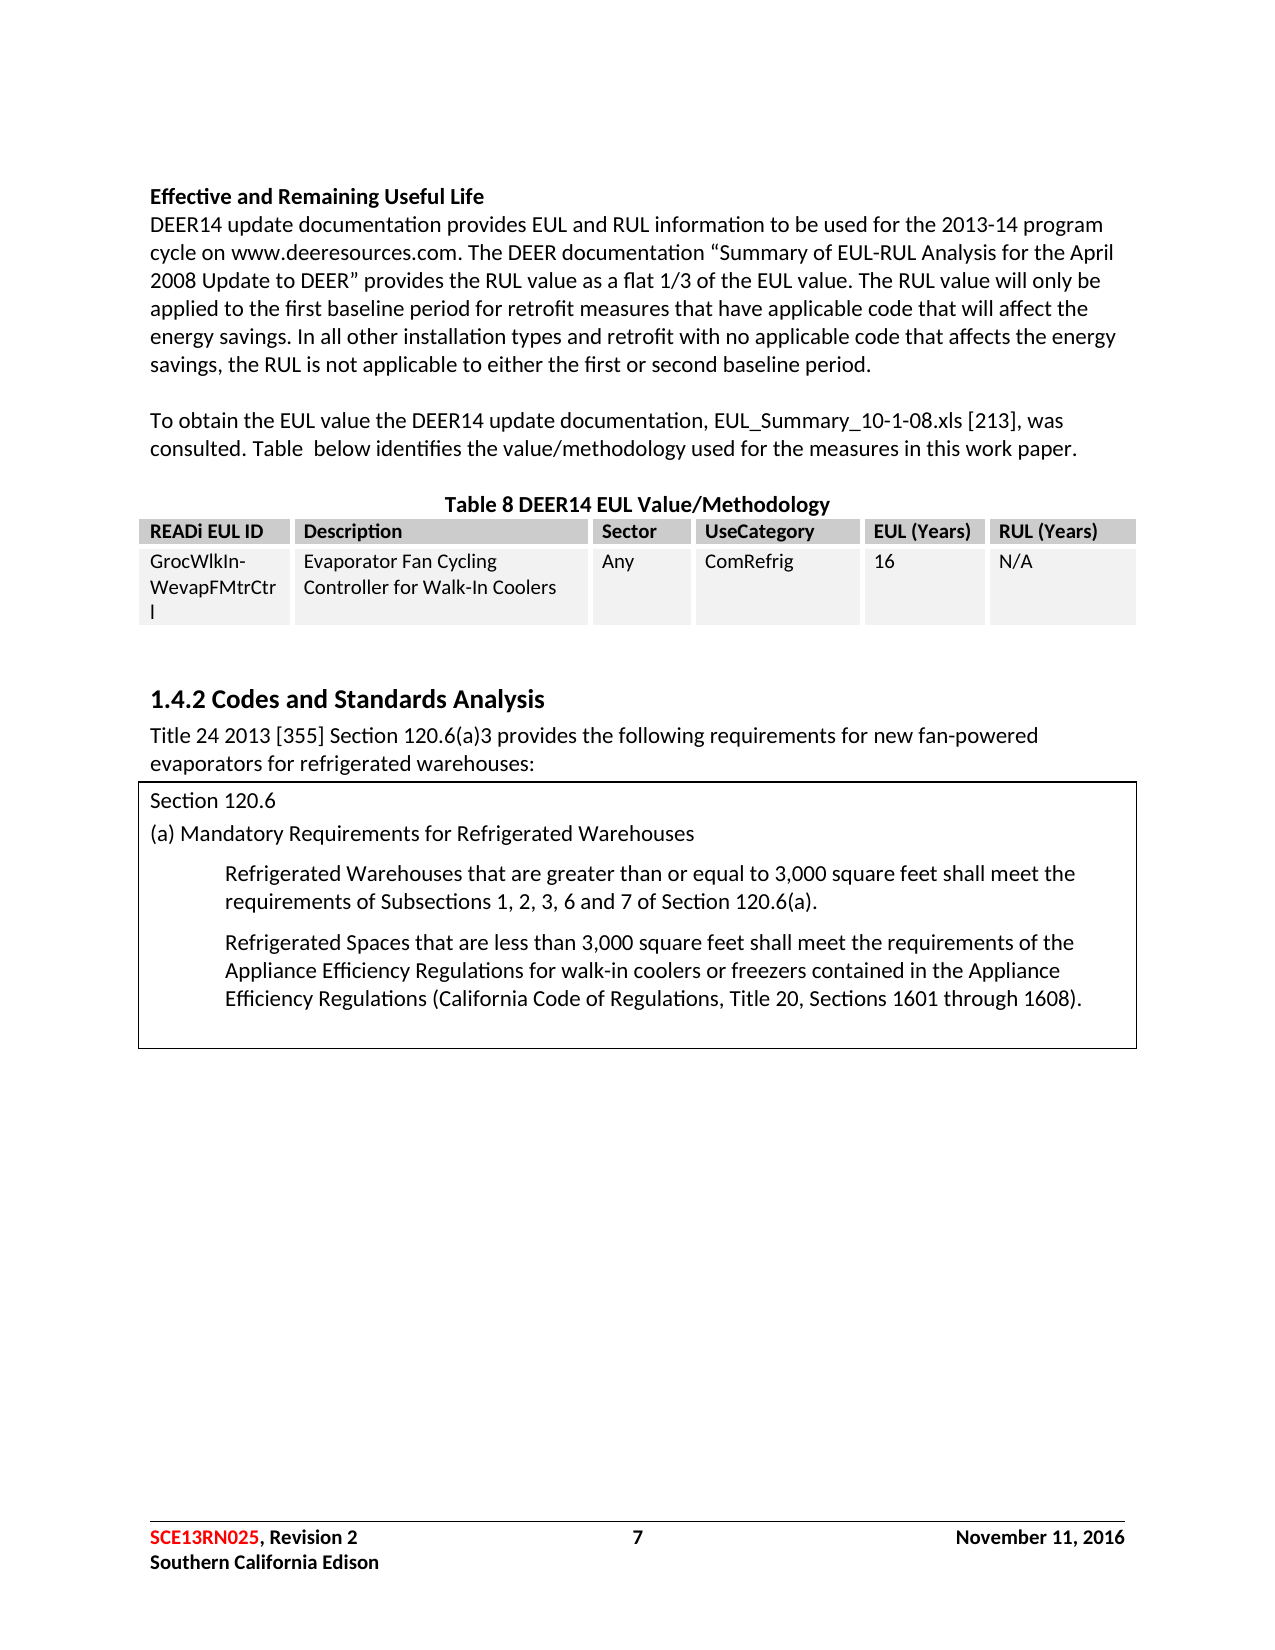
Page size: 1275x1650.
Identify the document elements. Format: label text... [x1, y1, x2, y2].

text Effective and Remaining Useful Life [150, 182, 1125, 210]
subtitle 1.4.2 Codes and Standards Analysis [150, 682, 1125, 715]
table_cell 16 [865, 549, 985, 625]
text DEER14 update documentation provides EUL and RUL information to be used for the 2013-14 program cycle on www.deeresources.com. The DEER documentation “Summary of EUL-RUL Analysis for the April 2008 Update to DEER” provides the RUL value as a flat 1/3 of the EUL value. The RUL value will only be applied to the first baseline period for retrofit measures that have applicable code that will affect the energy savings. In all other installation types and retrofit with no applicable code that affects the energy savings, the RUL is not applicable to either the first or second baseline period. [150, 210, 1125, 378]
table_cell Evaporator Fan Cycling Controller for Walk-In Coolers [295, 549, 588, 625]
table_cell N/A [990, 549, 1136, 625]
table_header UseCategory [696, 519, 860, 544]
text To obtain the EUL value the DEER14 update documentation, EUL_Summary_10-1-08.xls [213], was consulted. Table 8 below identifies the value/methodology used for the measures in this work paper. [150, 406, 1125, 462]
table_header Section 120.6 (a) Mandatory Requirements for Refrigerated Warehouses Refrigerated Warehouses that are greater than or equal to 3,000 square feet shall meet the requirements of Subsections 1, 2, 3, 6 and 7 of Section 120.6(a). Refrigerated Spaces that are less than 3,000 square feet shall meet the requirements of the Appliance Efficiency Regulations for walk-in coolers or freezers contained in the Appliance Efficiency Regulations (California Code of Regulations, Title 20, Sections 1601 through 1608). [139, 783, 1136, 1048]
table_header Sector [593, 519, 691, 544]
table_cell Any [593, 549, 691, 625]
table_cell ComRefrig [696, 549, 860, 625]
table_header Description [295, 519, 588, 544]
table_cell GrocWlkIn-WevapFMtrCtrl [139, 549, 290, 625]
text Title 24 2013 [355] Section 120.6(a)3 provides the following requirements for new fan-powered evaporators for refrigerated warehouses: [150, 721, 1125, 777]
table_header EUL (Years) [865, 519, 985, 544]
table_header READi EUL ID [139, 519, 290, 544]
text Table 8 DEER14 EUL Value/Methodology [150, 490, 1125, 518]
table_header RUL (Years) [990, 519, 1136, 544]
